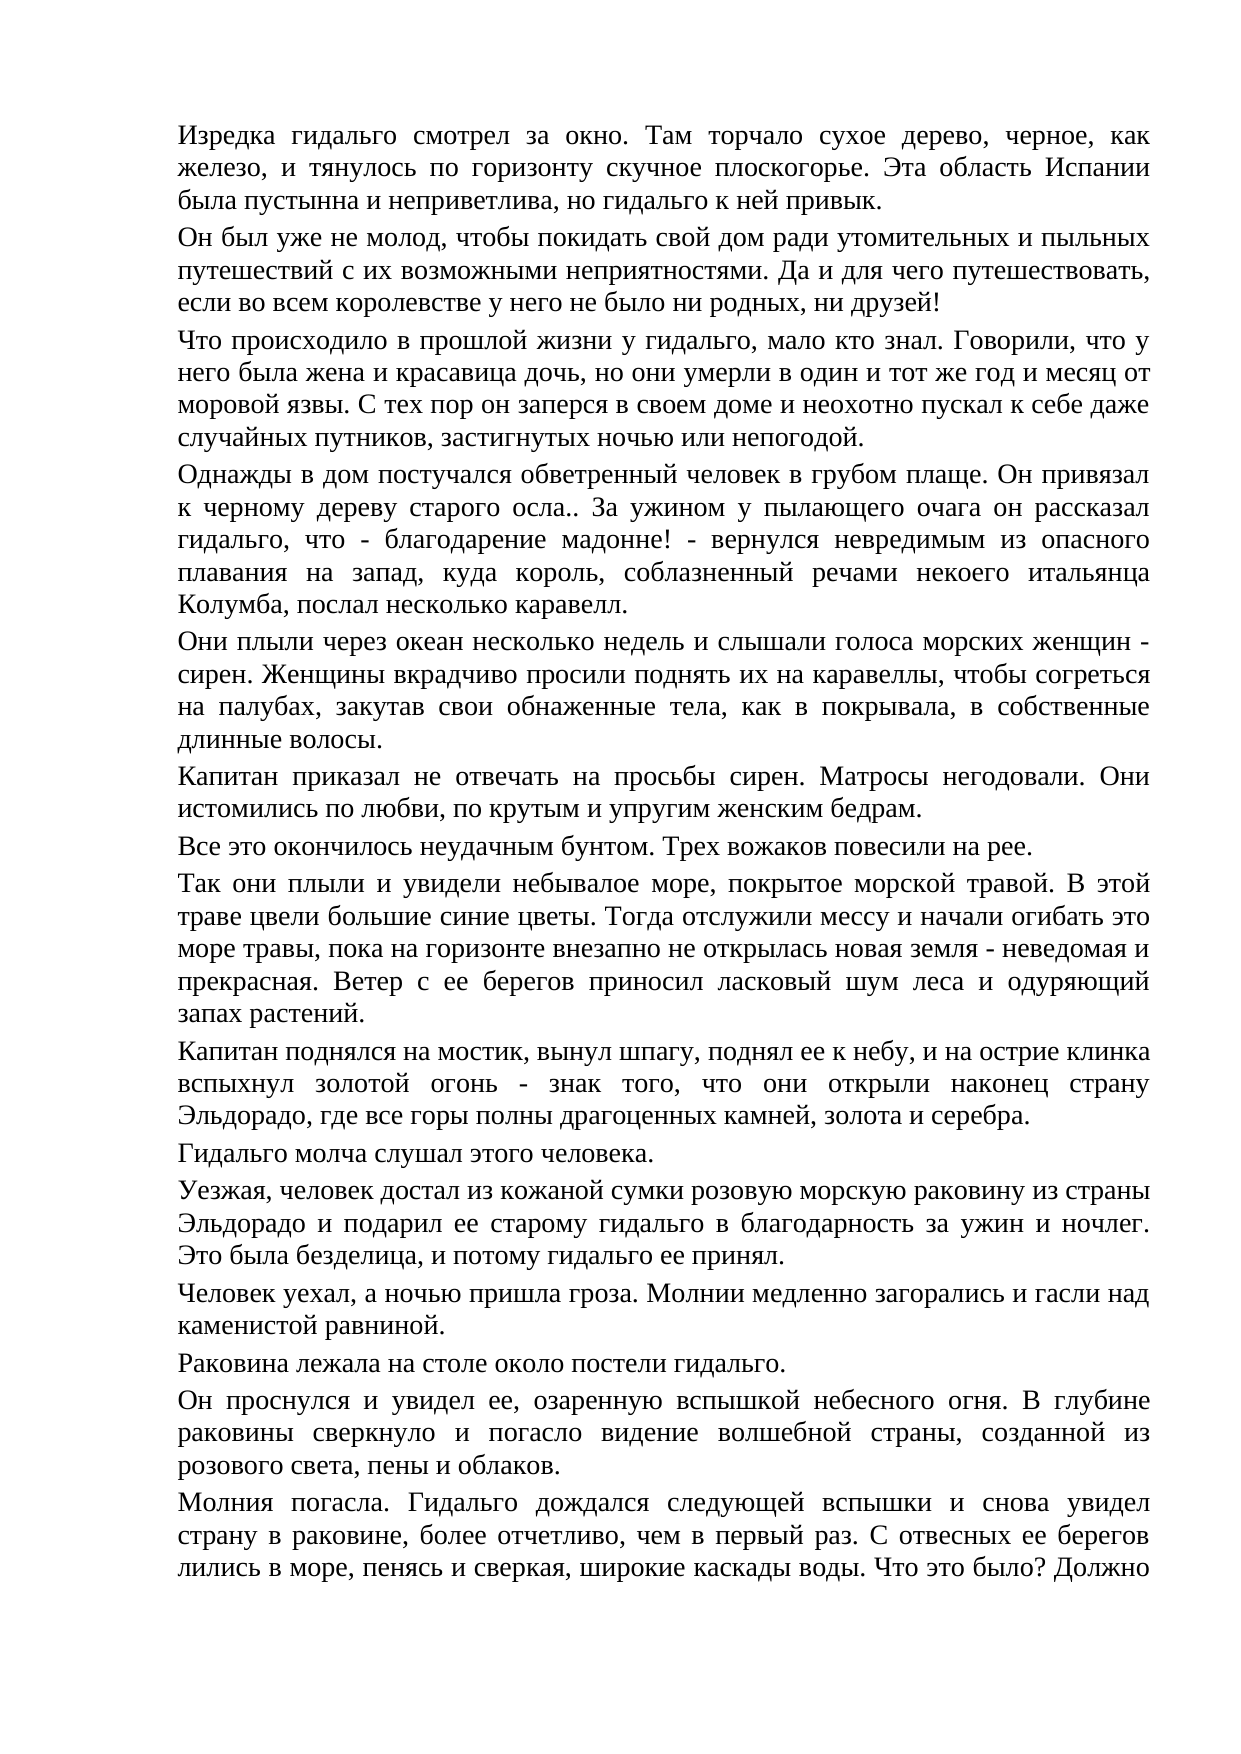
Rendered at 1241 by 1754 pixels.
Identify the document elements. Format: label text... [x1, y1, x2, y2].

text Однажды в дом постучался обветренный человек в грубом плаще. Он привязал к черному дереву старого осла.. За ужином у пылающего очага он рассказал гидальго, что - благодарение мадонне! - вернулся невредимым из опасного плавания на запад, куда король, соблазненный речами некоего итальянца Колумба, послал несколько каравелл. [177, 457, 1152, 619]
text Человек уехал, а ночью пришла гроза. Молнии медленно загорались и гасли над каменистой равниной. [177, 1276, 1152, 1341]
text Капитан поднялся на мостик, вынул шпагу, поднял ее к небу, и на острие клинка вспыхнул золотой огонь - знак того, что они открыли наконец страну Эльдорадо, где все горы полны драгоценных камней, золота и серебра. [177, 1034, 1152, 1131]
text Что происходило в прошлой жизни у гидальго, мало кто знал. Говорили, что у него была жена и красавица дочь, но они умерли в один и тот же год и месяц от моровой язвы. С тех пор он заперся в своем доме и неохотно пускал к себе даже случайных путников, застигнутых ночью или непогодой. [177, 323, 1152, 452]
text Они плыли через океан несколько недель и слышали голоса морских женщин - сирен. Женщины вкрадчиво просили поднять их на каравеллы, чтобы согреться на палубах, закутав свои обнаженные тела, как в покрывала, в собственные длинные волосы. [177, 624, 1152, 754]
text Уезжая, человек достал из кожаной сумки розовую морскую раковину из страны Эльдорадо и подарил ее старому гидальго в благодарность за ужин и ночлег. Это была безделица, и потому гидальго ее принял. [177, 1173, 1152, 1271]
text Раковина лежала на столе около постели гидальго. [177, 1346, 1152, 1378]
text Он был уже не молод, чтобы покидать свой дом ради утомительных и пыльных путешествий с их возможными неприятностями. Да и для чего путешествовать, если во всем королевстве у него не было ни родных, ни друзей! [177, 220, 1152, 318]
text Изредка гидальго смотрел за окно. Там торчало сухое дерево, черное, как железо, и тянулось по горизонту скучное плоскогорье. Эта область Испании была пустынна и неприветлива, но гидальго к ней привык. [177, 118, 1152, 215]
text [177, 1485, 1152, 1583]
text Капитан приказал не отвечать на просьбы сирен. Матросы негодовали. Они истомились по любви, по крутым и упругим женским бедрам. [177, 759, 1152, 824]
text Все это окончилось неудачным бунтом. Трех вожаков повесили на рее. [177, 829, 1152, 861]
text Так они плыли и увидели небывалое море, покрытое морской травой. В этой траве цвели большие синие цветы. Тогда отслужили мессу и начали огибать это море травы, пока на горизонте внезапно не открылась новая земля - неведомая и прекрасная. Ветер с ее берегов приносил ласковый шум леса и одуряющий запах растений. [177, 867, 1152, 1028]
text Он проснулся и увидел ее, озаренную вспышкой небесного огня. В глубине раковины сверкнуло и погасло видение волшебной страны, созданной из розового света, пены и облаков. [177, 1383, 1152, 1480]
text Гидальго молча слушал этого человека. [177, 1136, 1152, 1168]
